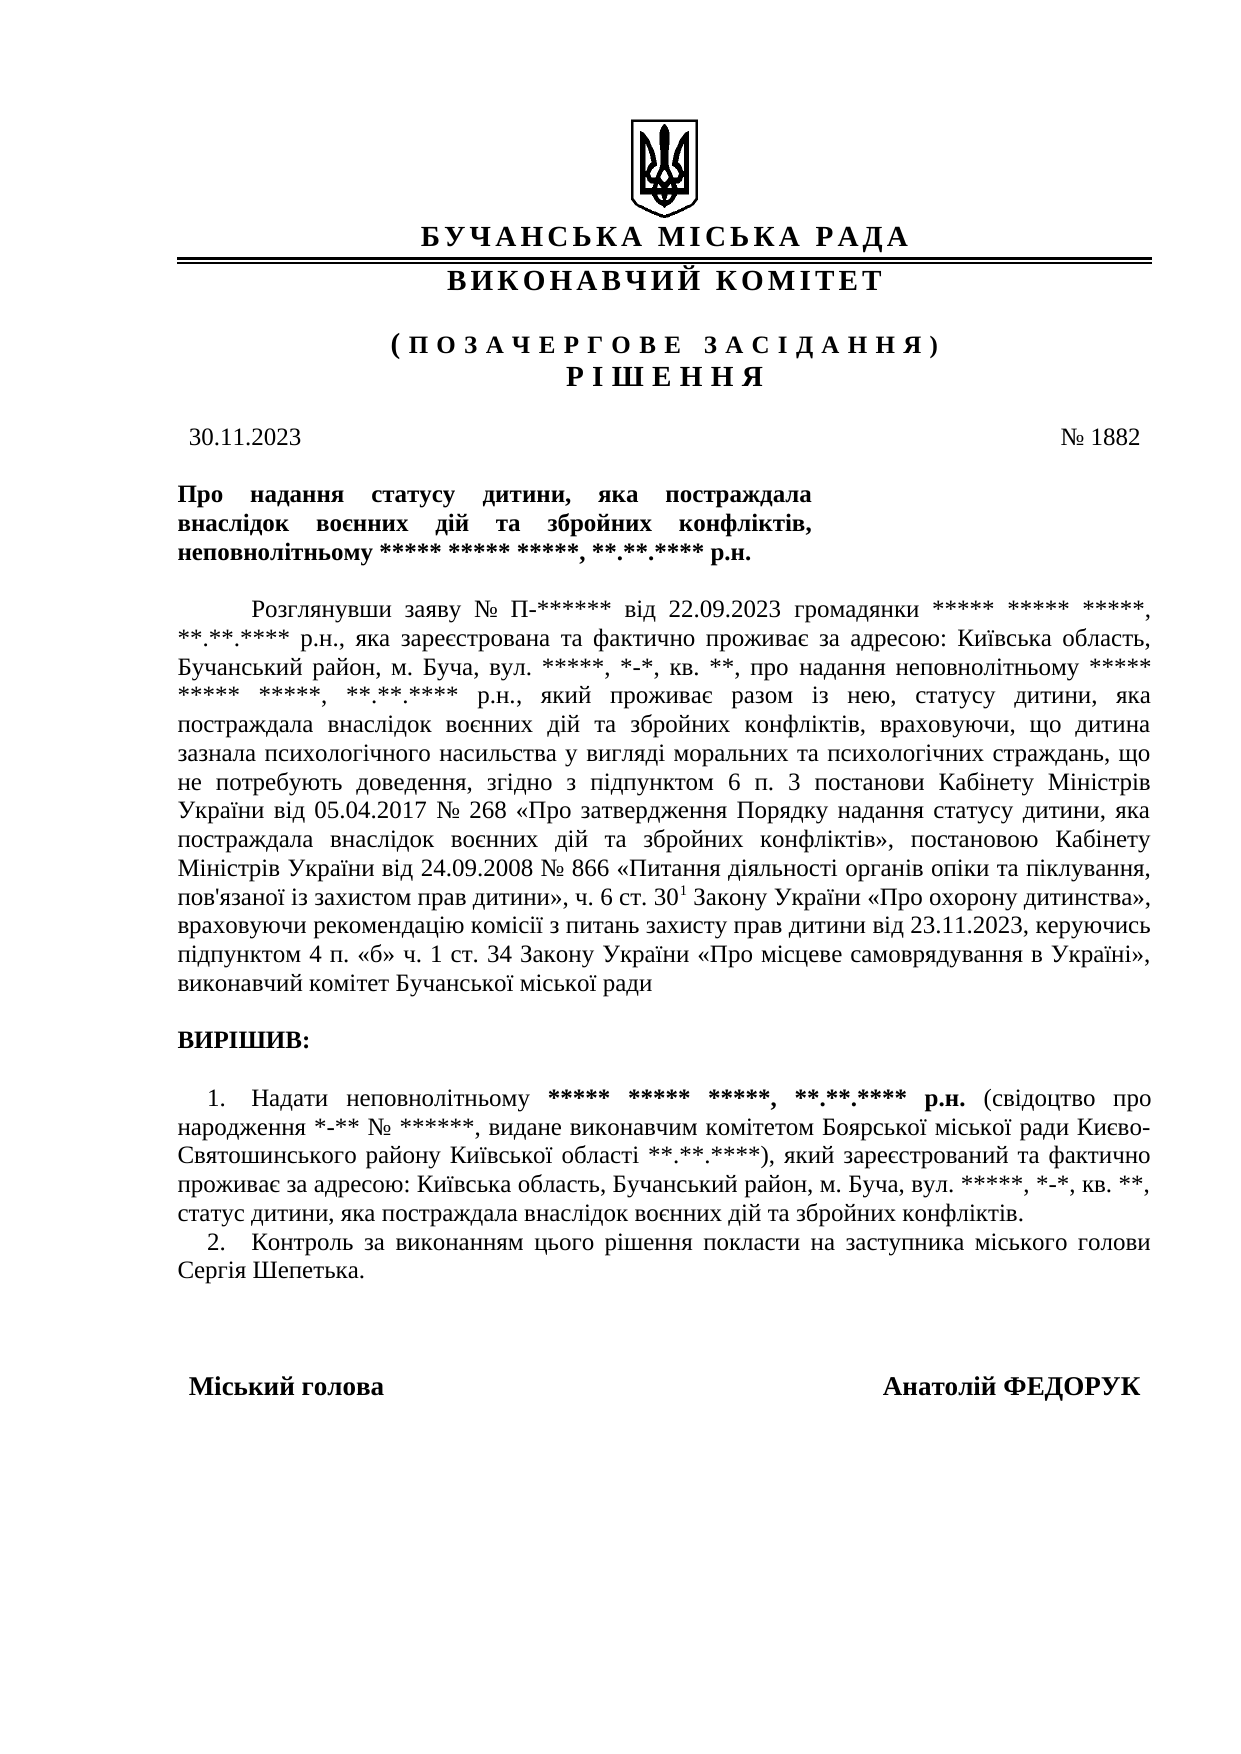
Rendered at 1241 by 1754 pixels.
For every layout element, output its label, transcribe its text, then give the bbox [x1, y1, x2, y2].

text РІШЕННЯ [177, 359, 1152, 393]
list Надати неповнолітньому ***** ***** *****, **.**.**** р.н. (свідоцтво про народження *-** № ******, видане виконавчим комітетом Боярської міської ради Києво-Святошинського району Київської області **.**.****), який зареєстрований та фактично проживає за адресою: Київська область, Бучанський район, м. Буча, вул. *****, *-*, кв. **, статус дитини, яка постраждала внаслідок воєнних дій та збройних конфліктів. [177, 1083, 1152, 1227]
text (ПОЗАЧЕРГОВЕ ЗАСІДАННЯ) [177, 326, 1152, 359]
table_header Міський голова [177, 1370, 663, 1401]
table_header Анатолій ФЕДОРУК [663, 1370, 1152, 1401]
table_header № 1882 [666, 422, 1152, 450]
text БУЧАНСЬКА МІСЬКА РАДА [177, 219, 1152, 252]
text Про надання статусу дитини, яка постраждала внаслідок воєнних дій та збройних конфліктів, неповнолітньому ***** ***** *****, **.**.**** р.н. [177, 479, 812, 565]
table_header 30.11.2023 [177, 422, 666, 450]
table_header ВИКОНАВЧИЙ КОМІТЕТ [177, 264, 1152, 326]
list Контроль за виконанням цього рішення покласти на заступника міського голови Сергія Шепетька. [177, 1227, 1152, 1284]
text Розглянувши заяву № П-****** від 22.09.2023 громадянки ***** ***** *****, **.**.**** р.н., яка зареєстрована та фактично проживає за адресою: Київська область, Бучанський район, м. Буча, вул. *****, *-*, кв. **, про надання неповнолітньому ***** ***** *****, **.**.**** р.н., який проживає разом із нею, статусу дитини, яка постраждала внаслідок воєнних дій та збройних конфліктів, враховуючи, що дитина зазнала психологічного насильства у вигляді моральних та психологічних страждань, що не потребують доведення, згідно з підпунктом 6 п. 3 постанови Кабінету Міністрів України від 05.04.2017 № 268 «Про затвердження Порядку надання статусу дитини, яка постраждала внаслідок воєнних дій та збройних конфліктів», постановою Кабінету Міністрів України від 24.09.2008 № 866 «Питання діяльності органів опіки та піклування, пов'язаної із захистом прав дитини», ч. 6 ст. 301 Закону України «Про охорону дитинства», враховуючи рекомендацію комісії з питань захисту прав дитини від 23.11.2023, керуючись підпунктом 4 п. «б» ч. 1 ст. 34 Закону України «Про місцеве самоврядування в Україні», виконавчий комітет Бучанської міської ради [177, 594, 1152, 997]
text ВИРІШИВ: [177, 1025, 1152, 1054]
picture [629, 118, 700, 219]
